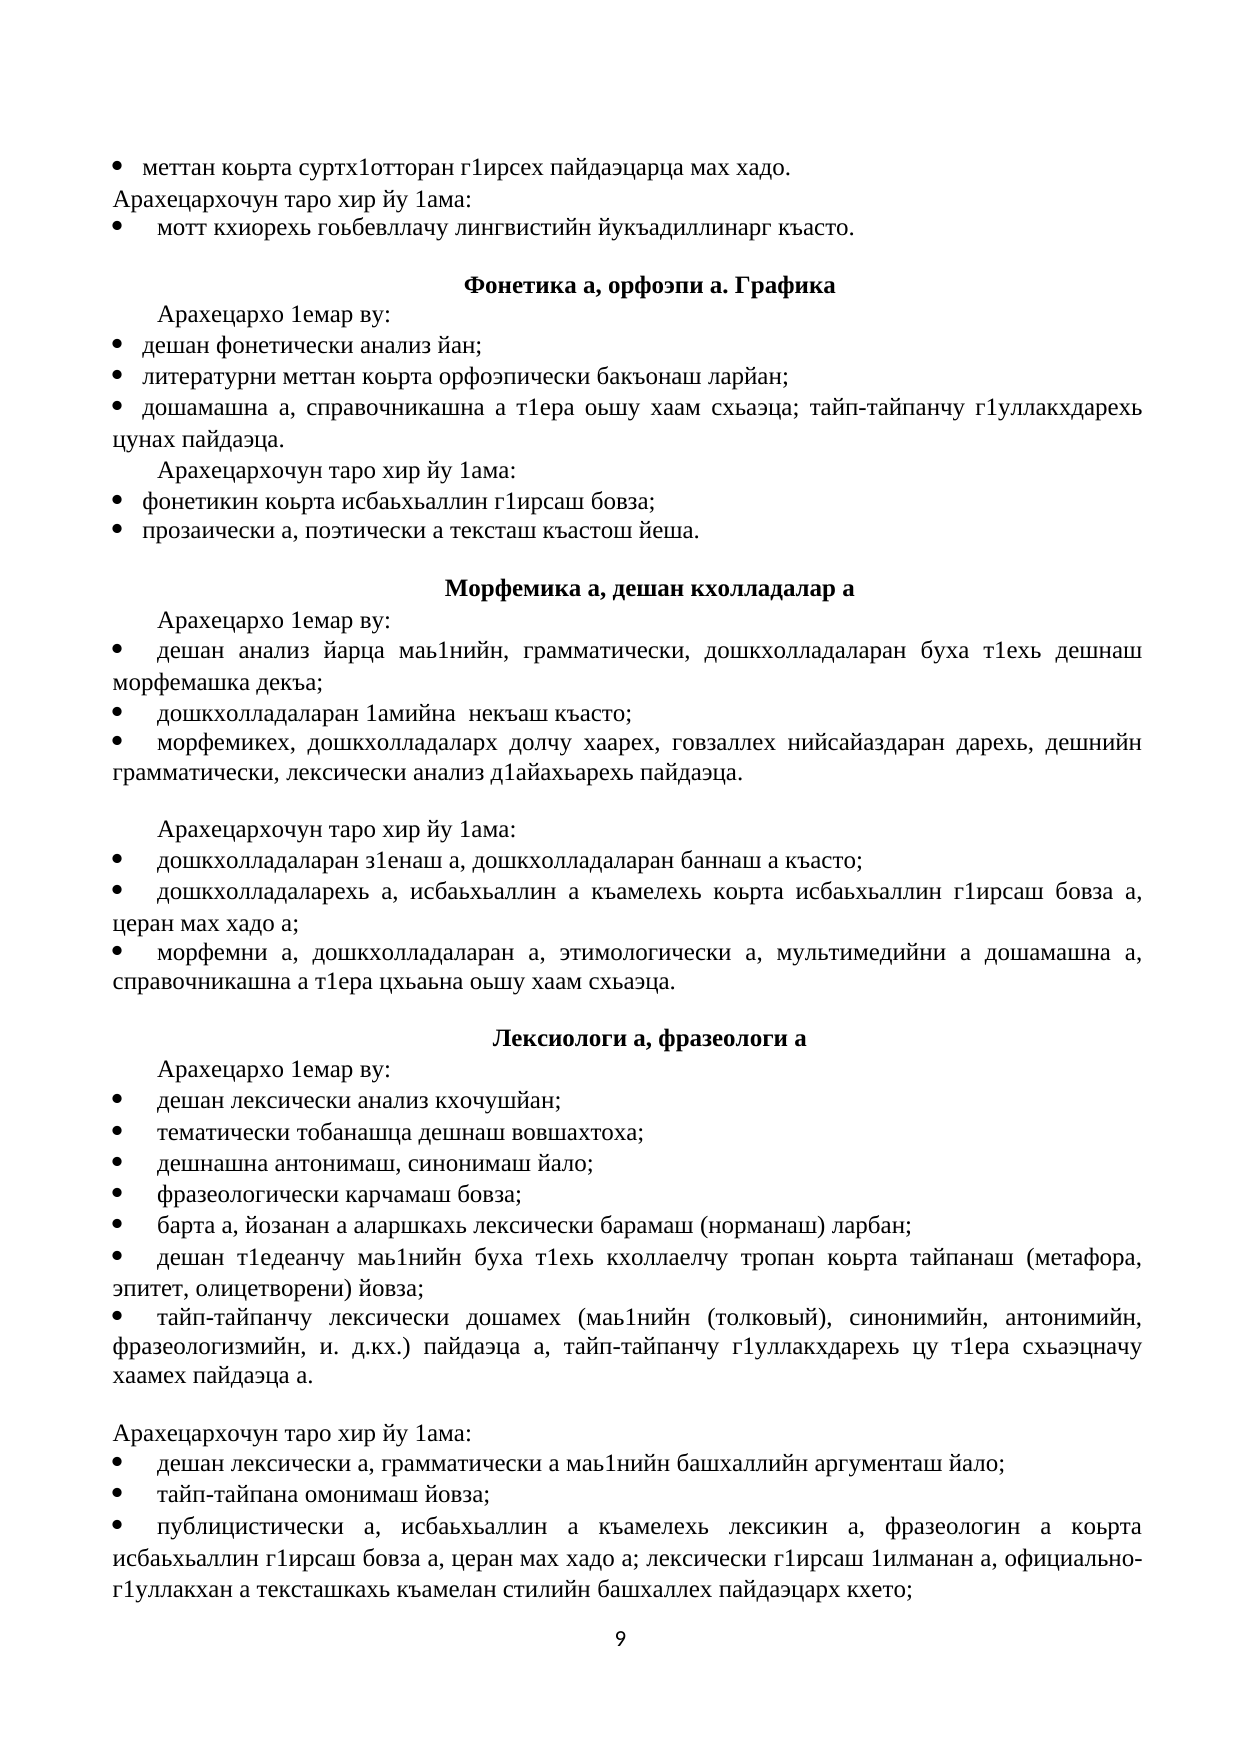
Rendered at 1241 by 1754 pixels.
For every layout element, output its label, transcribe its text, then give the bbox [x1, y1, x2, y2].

list барта а, йозанан а аларшкахь лексически барамаш (норманаш) ларбан; [112, 1208, 1142, 1239]
text Арахецархочун таро хир йу 1ама: [112, 814, 1142, 843]
text Морфемика а, дешан кхолладалар а [112, 573, 1142, 602]
list тайп-тайпана омонимаш йовза; [112, 1478, 1142, 1509]
list тематически тобанашца дешнаш вовшахтоха; [112, 1114, 1142, 1146]
list фразеологически карчамаш бовза; [112, 1177, 1142, 1208]
list фонетикин коьрта исбаьхьаллин г1ирсаш бовза; [112, 484, 1142, 516]
list морфемни а, дошкхолладаларан а, этимологически а, мультимедийни а дошамашна а, справочникашна а т1ера цхьаьна оьшу хаам схьаэца. [112, 937, 1142, 994]
list дешан фонетически анализ йан; [112, 328, 1142, 359]
list публицистически а, исбаьхьаллин а къамелехь лексикин а, фразеологин а коьрта исбаьхьаллин г1ирсаш бовза а, церан мах хадо а; лексически г1ирсаш 1илманан а, официально-г1уллакхан а тексташкахь къамелан стилийн башхаллех пайдаэцарх кхето; [112, 1509, 1142, 1603]
text Арахецархочун таро хир йу 1ама: [112, 453, 1142, 484]
text Арахецархочун таро хир йу 1ама: [112, 1418, 1142, 1446]
text Фонетика а, орфоэпи а. Графика [112, 271, 1142, 299]
list дошамашна а, справочникашна а т1ера оьшу хаам схьаэца; тайп-тайпанчу г1уллакхдарехь цунах пайдаэца. [112, 391, 1142, 453]
list мотт кхиорехь гоьбевллачу лингвистийн йукъадиллинарг къасто. [112, 212, 1142, 242]
text Арахецархо 1емар ву: [112, 602, 1142, 633]
list дошкхолладаларан з1енаш а, дошкхолладаларан баннаш а къасто; [112, 843, 1142, 874]
list меттан коьрта суртх1отторан г1ирсех пайдаэцарца мах хадо. [112, 150, 1142, 181]
list дешнашна антонимаш, синонимаш йало; [112, 1146, 1142, 1177]
list морфемикех, дошкхолладаларх долчу хаарех, говзаллех нийсайаздаран дарехь, дешнийн грамматически, лексически анализ д1айахьарехь пайдаэца. [112, 727, 1142, 785]
text Арахецархо 1емар ву: [112, 1052, 1142, 1083]
list дешан т1едеанчу маь1нийн буха т1ехь кхоллаелчу тропан коьрта тайпанаш (метафора, эпитет, олицетворени) йовза; [112, 1239, 1142, 1302]
list дешан лексически анализ кхочушйан; [112, 1083, 1142, 1114]
list литературни меттан коьрта орфоэпически бакъонаш ларйан; [112, 359, 1142, 391]
list дешан лексически а, грамматически а маь1нийн башхаллийн аргументаш йало; [112, 1446, 1142, 1478]
text Лексиологи а, фразеологи а [112, 1023, 1142, 1052]
list дошкхолладаларан 1амийна некъаш къасто; [112, 696, 1142, 727]
text Арахецархо 1емар ву: [112, 299, 1142, 328]
list прозаически а, поэтически а тексташ къастош йеша. [112, 516, 1142, 545]
list дешан анализ йарца маь1нийн, грамматически, дошкхолладаларан буха т1ехь дешнаш морфемашка декъа; [112, 633, 1142, 696]
text Арахецархочун таро хир йу 1ама: [112, 181, 1142, 212]
list тайп-тайпанчу лексически дошамех (маь1нийн (толковый), синонимийн, антонимийн, фразеологизмийн, и. д.кх.) пайдаэца а, тайп-тайпанчу г1уллакхдарехь цу т1ера схьаэцначу хаамех пайдаэца а. [112, 1302, 1142, 1389]
list дошкхолладаларехь а, исбаьхьаллин а къамелехь коьрта исбаьхьаллин г1ирсаш бовза а, церан мах хадо а; [112, 874, 1142, 937]
